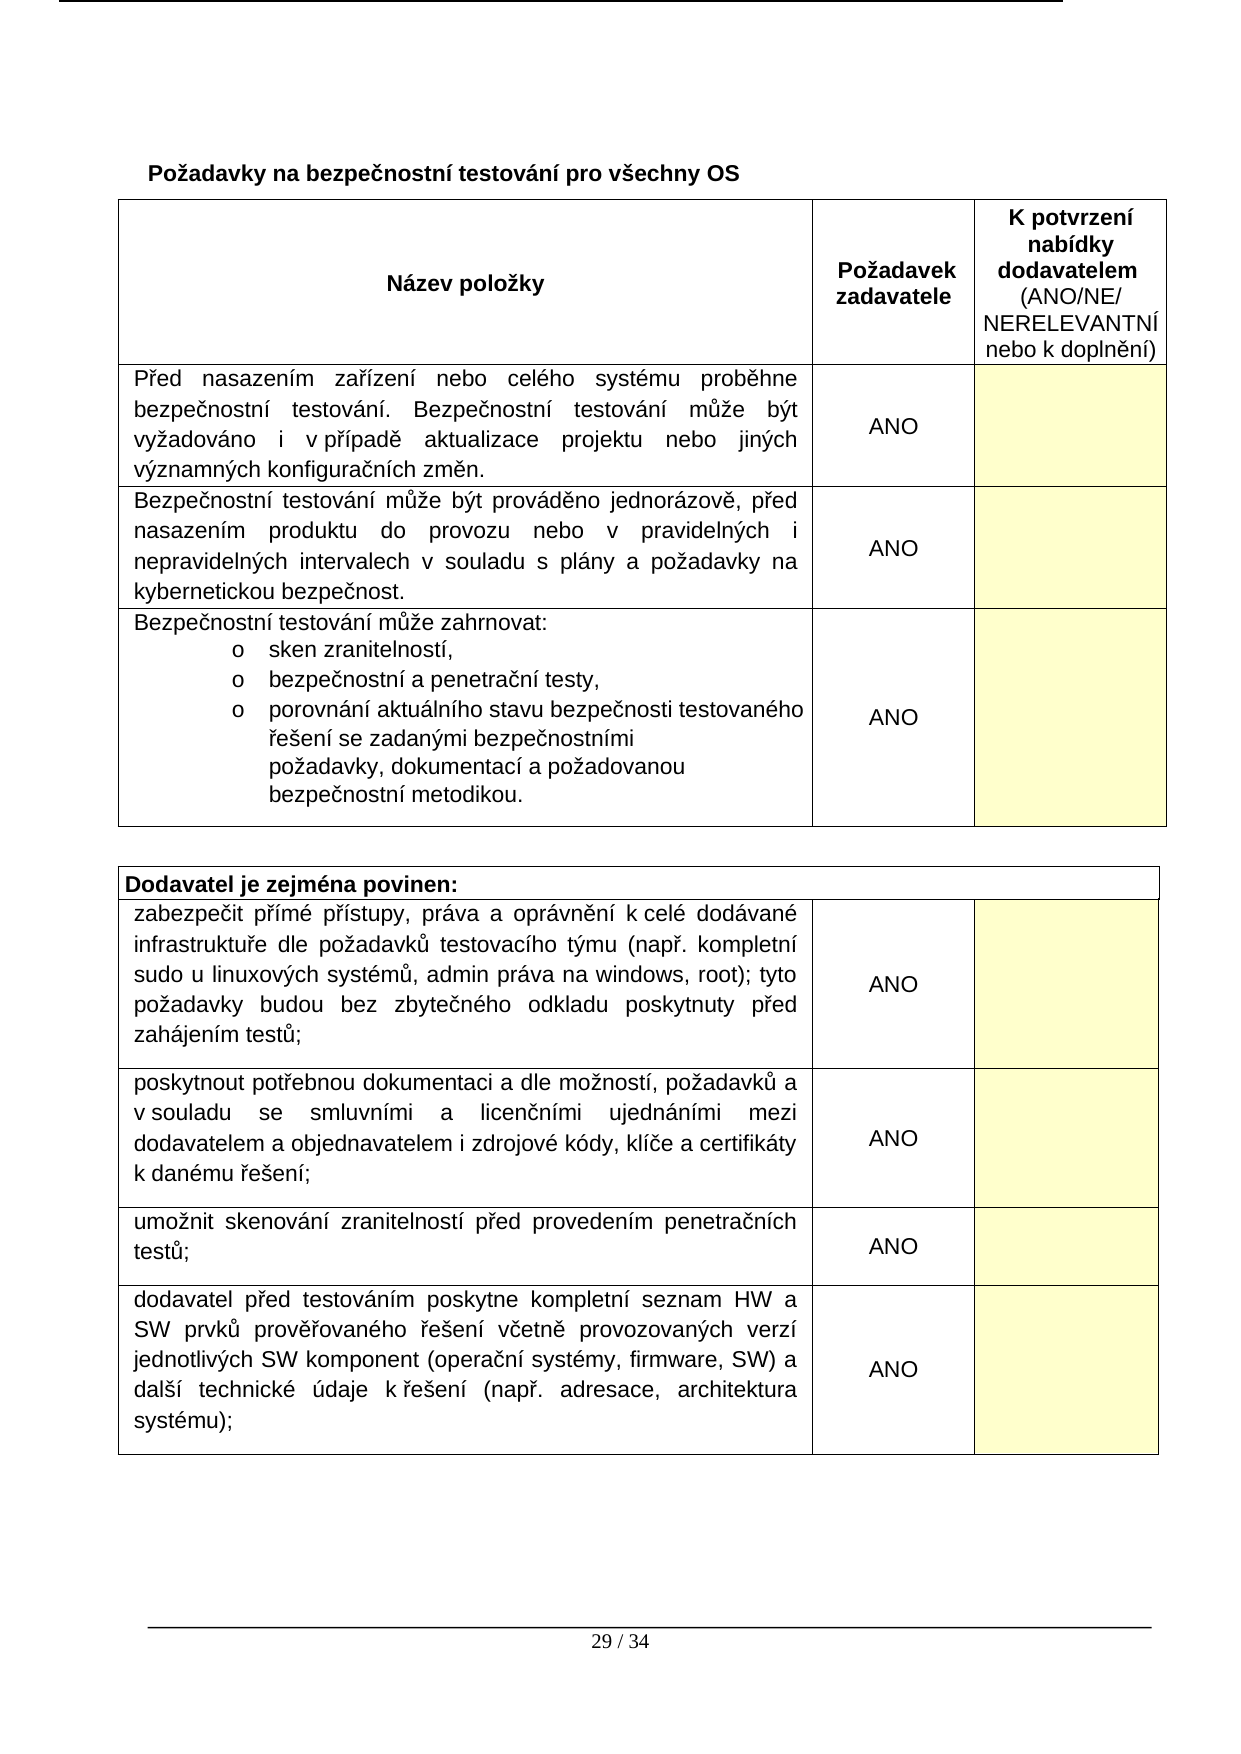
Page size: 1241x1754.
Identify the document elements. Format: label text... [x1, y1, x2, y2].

table_cell [975, 1208, 1158, 1285]
table_cell [975, 1286, 1158, 1453]
table_cell umožnit skenování zranitelností před provedením penetračních testů; [119, 1208, 812, 1285]
table_cell ANO [813, 1286, 974, 1453]
table_cell Před nasazením zařízení nebo celého systému proběhne bezpečnostní testování. Bezpečnostní testování může být vyžadováno i v případě aktualizace projektu nebo jiných významných konfiguračních změn. [119, 365, 812, 486]
table_header K potvrzení nabídky dodavatelem (ANO/NE/ NERELEVANTNÍ nebo k doplnění) [975, 200, 1166, 364]
table_cell [975, 609, 1166, 826]
table_cell [975, 365, 1166, 486]
table_cell ANO [813, 1208, 974, 1285]
table_cell ANO [813, 900, 974, 1068]
table_cell ANO [813, 1069, 974, 1207]
table_cell ANO [813, 365, 974, 486]
table_header Název položky [119, 200, 812, 364]
table_cell ANO [813, 487, 974, 608]
table_cell zabezpečit přímé přístupy, práva a oprávnění k celé dodávané infrastruktuře dle požadavků testovacího týmu (např. kompletní sudo u linuxových systémů, admin práva na windows, root); tyto požadavky budou bez zbytečného odkladu poskytnuty před zahájením testů; [119, 900, 812, 1068]
table_cell Bezpečnostní testování může zahrnovat: sken zranitelností, bezpečnostní a penetrační testy, porovnání aktuálního stavu bezpečnosti testovaného řešení se zadanými bezpečnostními požadavky, dokumentací a požadovanou bezpečnostní metodikou. [119, 609, 812, 826]
table_header Dodavatel je zejména povinen: [119, 867, 1159, 899]
table_cell [975, 900, 1158, 1068]
table_cell dodavatel před testováním poskytne kompletní seznam HW a SW prvků prověřovaného řešení včetně provozovaných verzí jednotlivých SW komponent (operační systémy, firmware, SW) a další technické údaje k řešení (např. adresace, architektura systému); [119, 1286, 812, 1453]
table_cell ANO [813, 609, 974, 826]
table_cell Bezpečnostní testování může být prováděno jednorázově, před nasazením produktu do provozu nebo v pravidelných i nepravidelných intervalech v souladu s plány a požadavky na kybernetickou bezpečnost. [119, 487, 812, 608]
table_cell [975, 1069, 1158, 1207]
table_header Požadavek zadavatele [813, 200, 974, 364]
text Požadavky na bezpečnostní testování pro všechny OS [148, 160, 1093, 186]
table_cell [975, 487, 1166, 608]
table_cell poskytnout potřebnou dokumentaci a dle možností, požadavků a v souladu se smluvními a licenčními ujednáními mezi dodavatelem a objednavatelem i zdrojové kódy, klíče a certifikáty k danému řešení; [119, 1069, 812, 1207]
